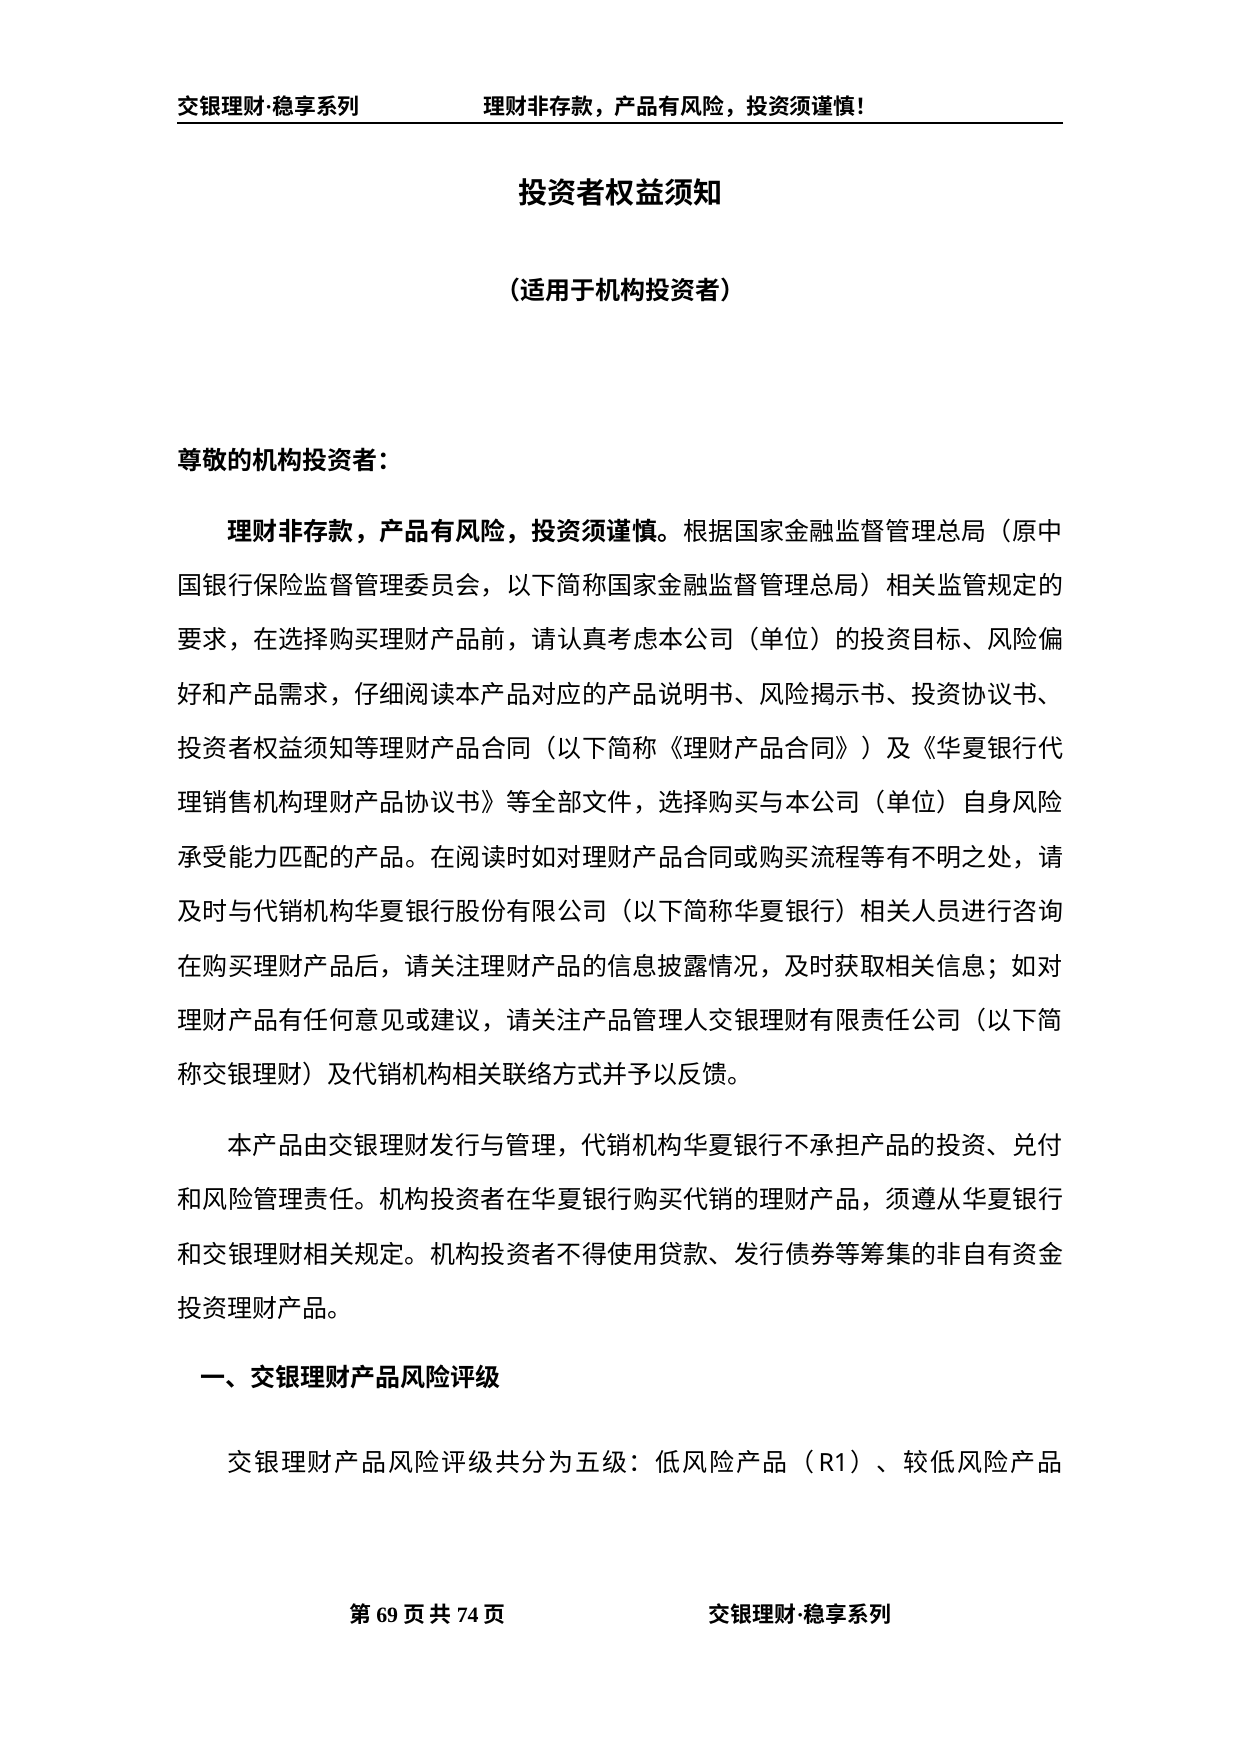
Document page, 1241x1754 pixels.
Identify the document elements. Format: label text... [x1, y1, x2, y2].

text 尊敬的机构投资者： [177, 440, 1063, 477]
text 理财非存款，产品有风险，投资须谨慎。根据国家金融监督管理总局（原中国银行保险监督管理委员会，以下简称国家金融监督管理总局）相关监管规定的要求，在选择购买理财产品前，请认真考虑本公司（单位）的投资目标、风险偏好和产品需求，仔细阅读本产品对应的产品说明书、风险揭示书、投资协议书、投资者权益须知等理财产品合同（以下简称《理财产品合同》）及《华夏银行代理销售机构理财产品协议书》等全部文件，选择购买与本公司（单位）自身风险承受能力匹配的产品。在阅读时如对理财产品合同或购买流程等有不明之处，请及时与代销机构华夏银行股份有限公司（以下简称华夏银行）相关人员进行咨询。在购买理财产品后，请关注理财产品的信息披露情况，及时获取相关信息；如对理财产品有任何意见或建议，请关注产品管理人交银理财有限责任公司（以下简称交银理财）及代销机构相关联络方式并予以反馈。 [177, 511, 1063, 1091]
text 投资者权益须知 （适用于机构投资者） [177, 159, 1063, 321]
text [177, 1428, 1063, 1493]
text 本产品由交银理财发行与管理，代销机构华夏银行不承担产品的投资、兑付和风险管理责任。机构投资者在华夏银行购买代销的理财产品，须遵从华夏银行和交银理财相关规定。机构投资者不得使用贷款、发行债券等筹集的非自有资金投资理财产品。 [177, 1125, 1063, 1325]
text 一、交银理财产品风险评级 [177, 1343, 1063, 1408]
